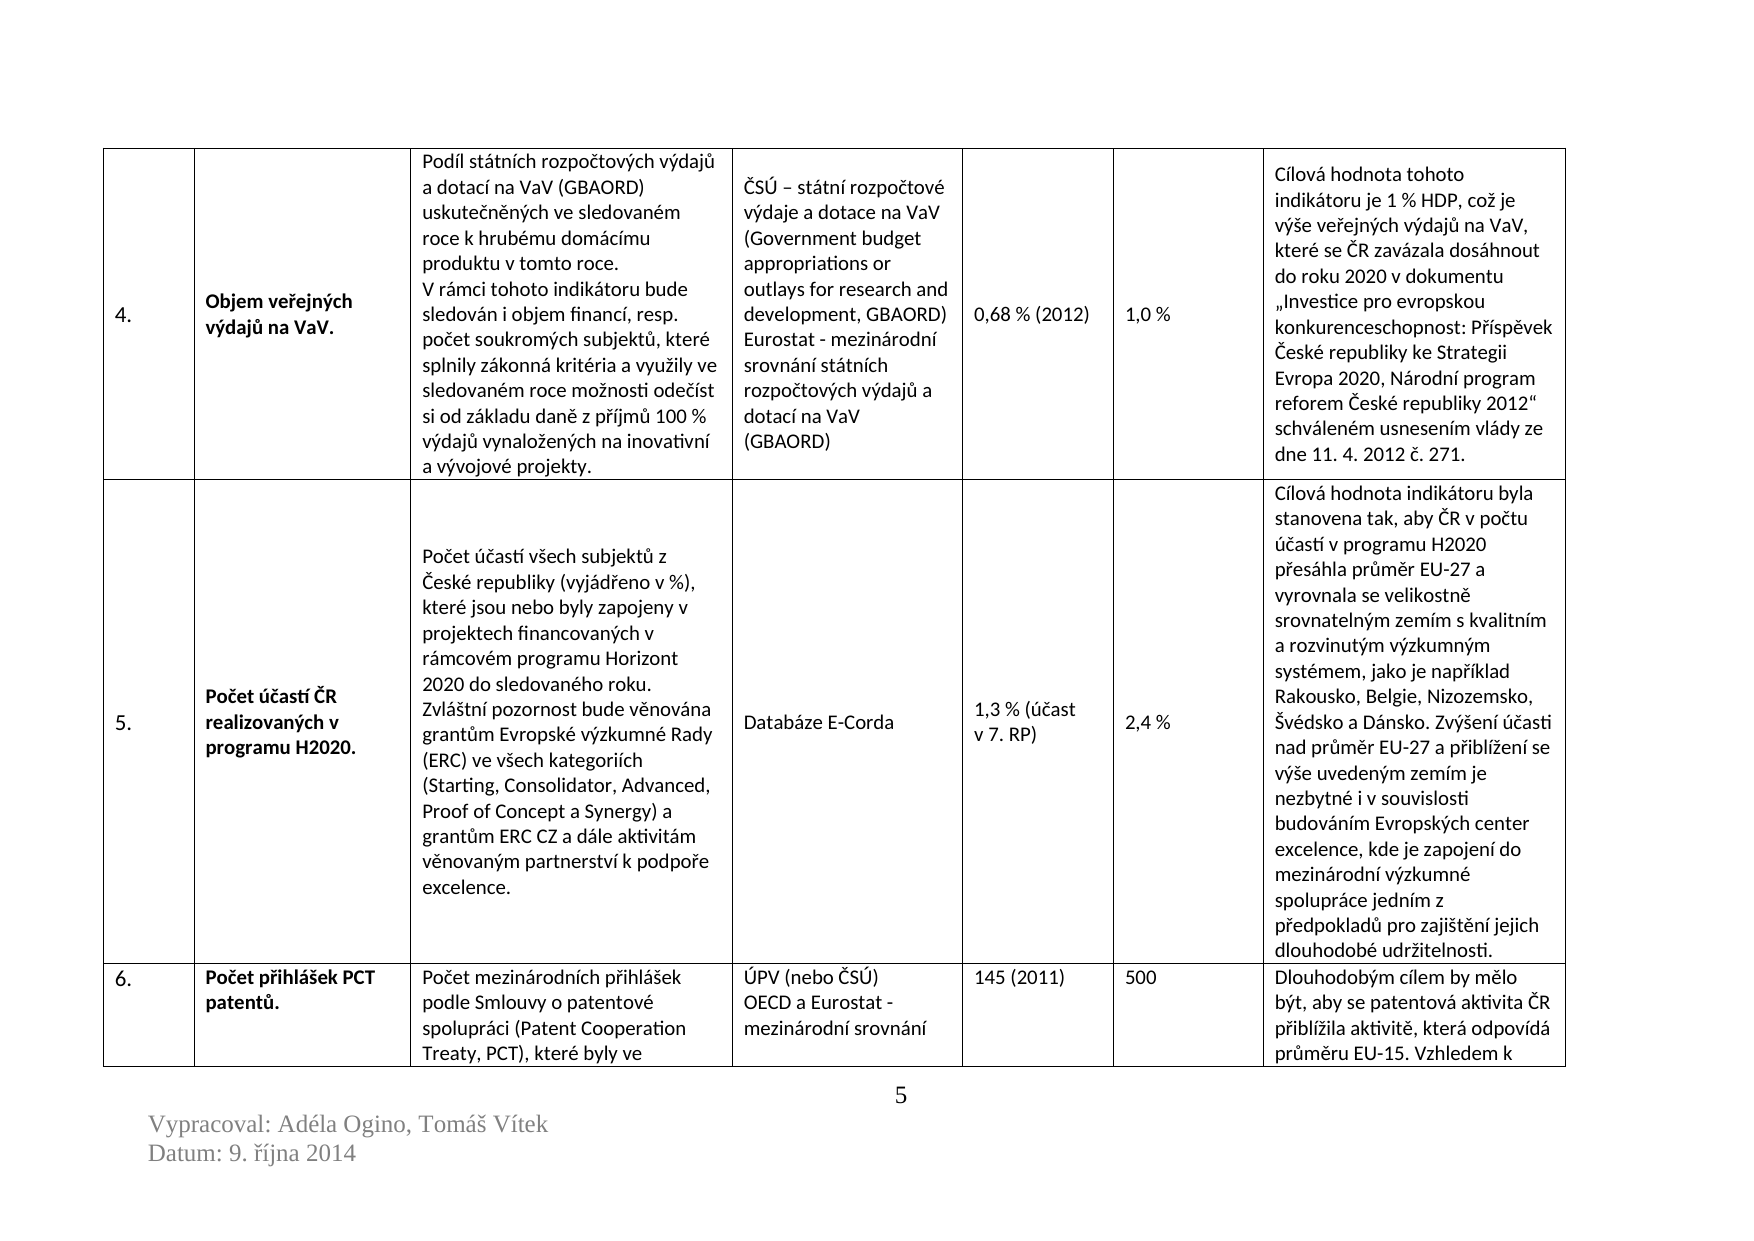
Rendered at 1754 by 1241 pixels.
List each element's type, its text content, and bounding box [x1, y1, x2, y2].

table_cell 6. [104, 964, 194, 1066]
table_cell Počet účastí všech subjektů z České republiky (vyjádřeno v %), které jsou nebo byly zapojeny v projektech financovaných v rámcovém programu Horizont 2020 do sledovaného roku. Zvláštní pozornost bude věnována grantům Evropské výzkumné Rady (ERC) ve všech kategoriích (Starting, Consolidator, Advanced, Proof of Concept a Synergy) a grantům ERC CZ a dále aktivitám věnovaným partnerství k podpoře excelence. [411, 480, 732, 963]
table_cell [733, 964, 962, 1066]
table_cell 1,3 % (účast v 7. RP) [963, 480, 1113, 963]
table_cell ČSÚ – státní rozpočtové výdaje a dotace na VaV (Government budget appropriations or outlays for research and development, GBAORD) Eurostat - mezinárodní srovnání státních rozpočtových výdajů a dotací na VaV (GBAORD) [733, 149, 962, 479]
table_cell 0,68 % (2012) [963, 149, 1113, 479]
table_cell Podíl státních rozpočtových výdajů a dotací na VaV (GBAORD) uskutečněných ve sledovaném roce k hrubému domácímu produktu v tomto roce. V rámci tohoto indikátoru bude sledován i objem financí, resp. počet soukromých subjektů, které splnily zákonná kritéria a využily ve sledovaném roce možnosti odečíst si od základu daně z příjmů 100 % výdajů vynaložených na inovativní a vývojové projekty. [411, 149, 732, 479]
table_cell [195, 964, 410, 1066]
table_cell 2,4 % [1114, 480, 1263, 963]
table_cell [1264, 964, 1565, 1066]
table_cell Databáze E-Corda [733, 480, 962, 963]
table_cell 4. [104, 149, 194, 479]
table_cell 5. [104, 480, 194, 963]
table_cell Objem veřejných výdajů na VaV. [195, 149, 410, 479]
table_cell 145 (2011) [963, 964, 1113, 1066]
table_cell 500 [1114, 964, 1263, 1066]
table_cell Počet účastí ČR realizovaných v programu H2020. [195, 480, 410, 963]
table_cell Cílová hodnota indikátoru byla stanovena tak, aby ČR v počtu účastí v programu H2020 přesáhla průměr EU-27 a vyrovnala se velikostně srovnatelným zemím s kvalitním a rozvinutým výzkumným systémem, jako je například Rakousko, Belgie, Nizozemsko, Švédsko a Dánsko. Zvýšení účasti nad průměr EU-27 a přiblížení se výše uvedeným zemím je nezbytné i v souvislosti budováním Evropských center excelence, kde je zapojení do mezinárodní výzkumné spolupráce jedním z předpokladů pro zajištění jejich dlouhodobé udržitelnosti. [1264, 480, 1565, 963]
table_cell Cílová hodnota tohoto indikátoru je 1 % HDP, což je výše veřejných výdajů na VaV, které se ČR zavázala dosáhnout do roku 2020 v dokumentu „Investice pro evropskou konkurenceschopnost: Příspěvek České republiky ke Strategii Evropa 2020, Národní program reforem České republiky 2012“ schváleném usnesením vlády ze dne 11. 4. 2012 č. 271. [1264, 149, 1565, 479]
table_cell 1,0 % [1114, 149, 1263, 479]
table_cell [411, 964, 732, 1066]
